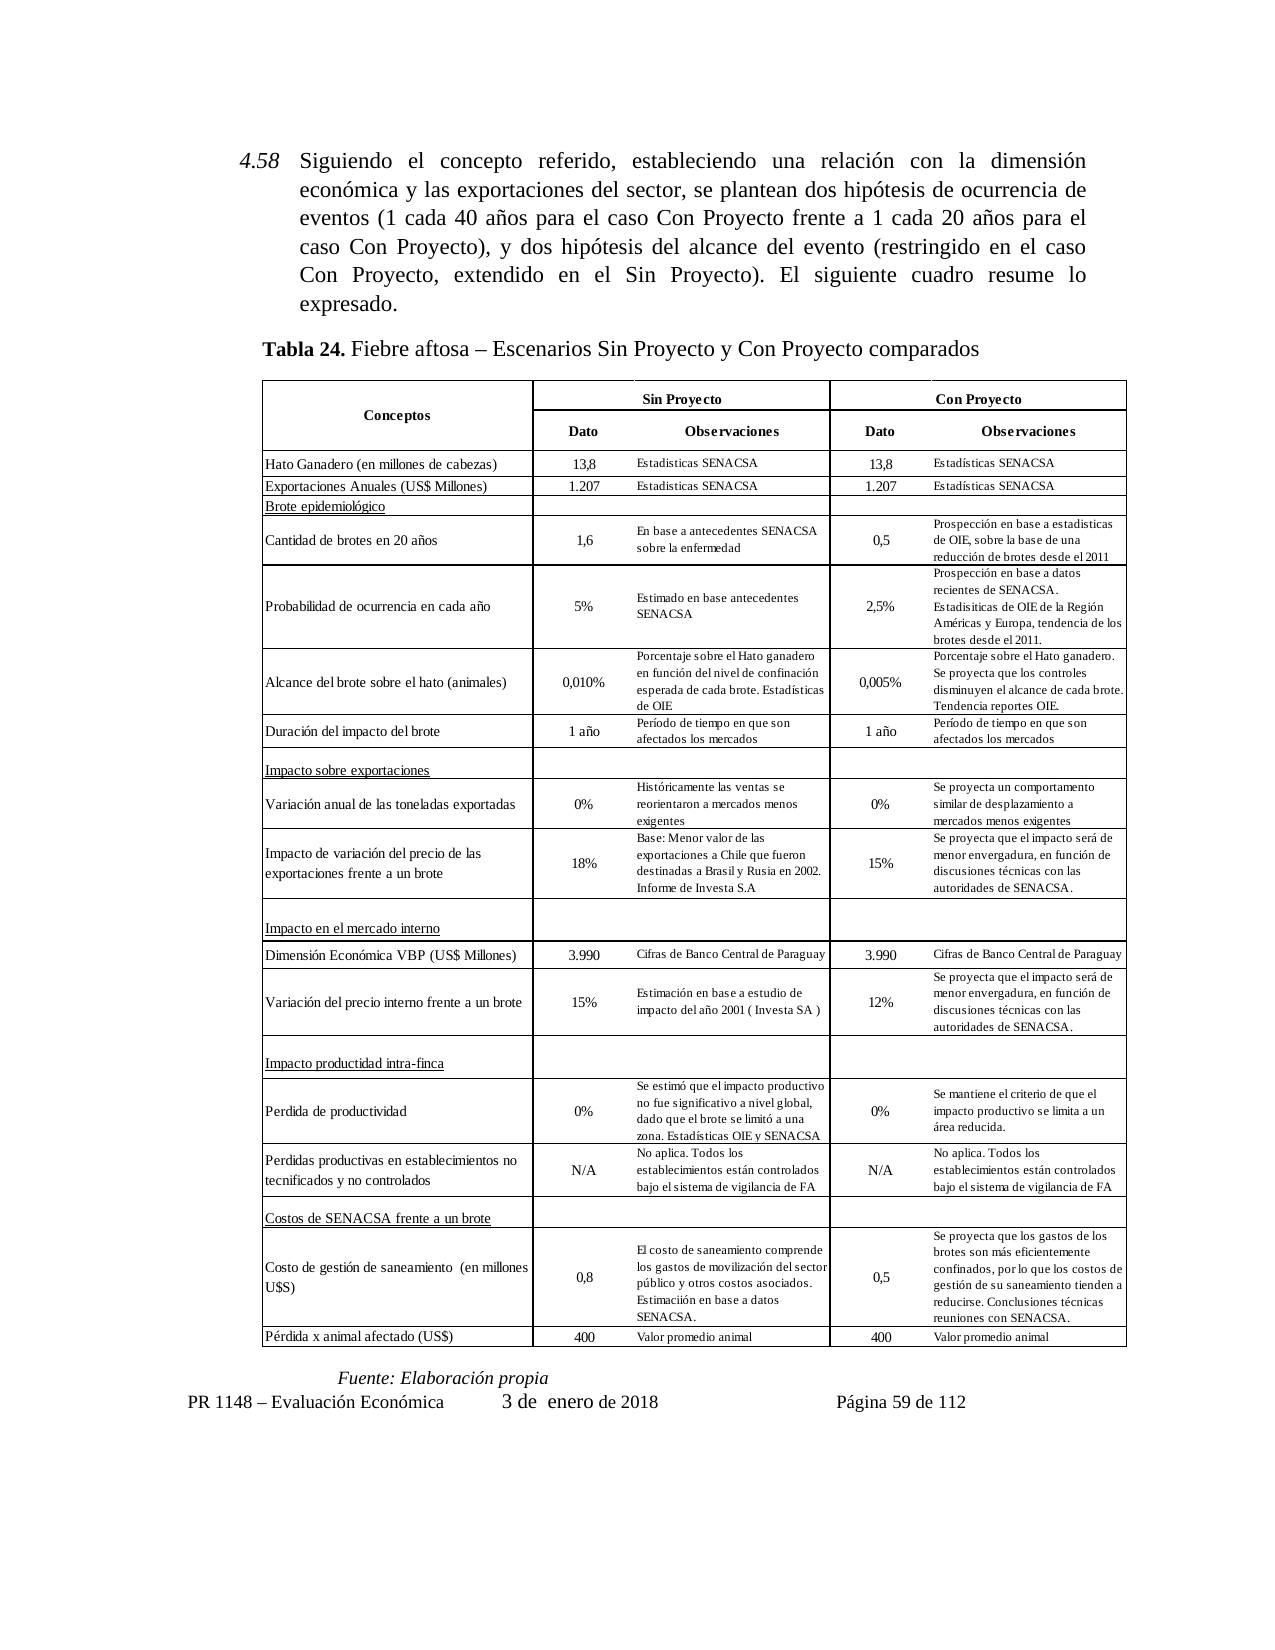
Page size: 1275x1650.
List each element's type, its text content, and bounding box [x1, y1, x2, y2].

text Fuente: Elaboración propia [262, 1367, 1088, 1388]
list Siguiendo el concepto referido, estableciendo una relación con la dimensión económica y las exportaciones del sector, se plantean dos hipótesis de ocurrencia de eventos (1 cada 40 años para el caso Con Proyecto frente a 1 cada 20 años para el caso Con Proyecto), y dos hipótesis del alcance del evento (restringido en el caso Con Proyecto, extendido en el Sin Proyecto). El siguiente cuadro resume lo expresado. [239, 148, 1088, 316]
text Tabla 24. Fiebre aftosa – Escenarios Sin Proyecto y Con Proyecto comparados [262, 335, 1088, 361]
